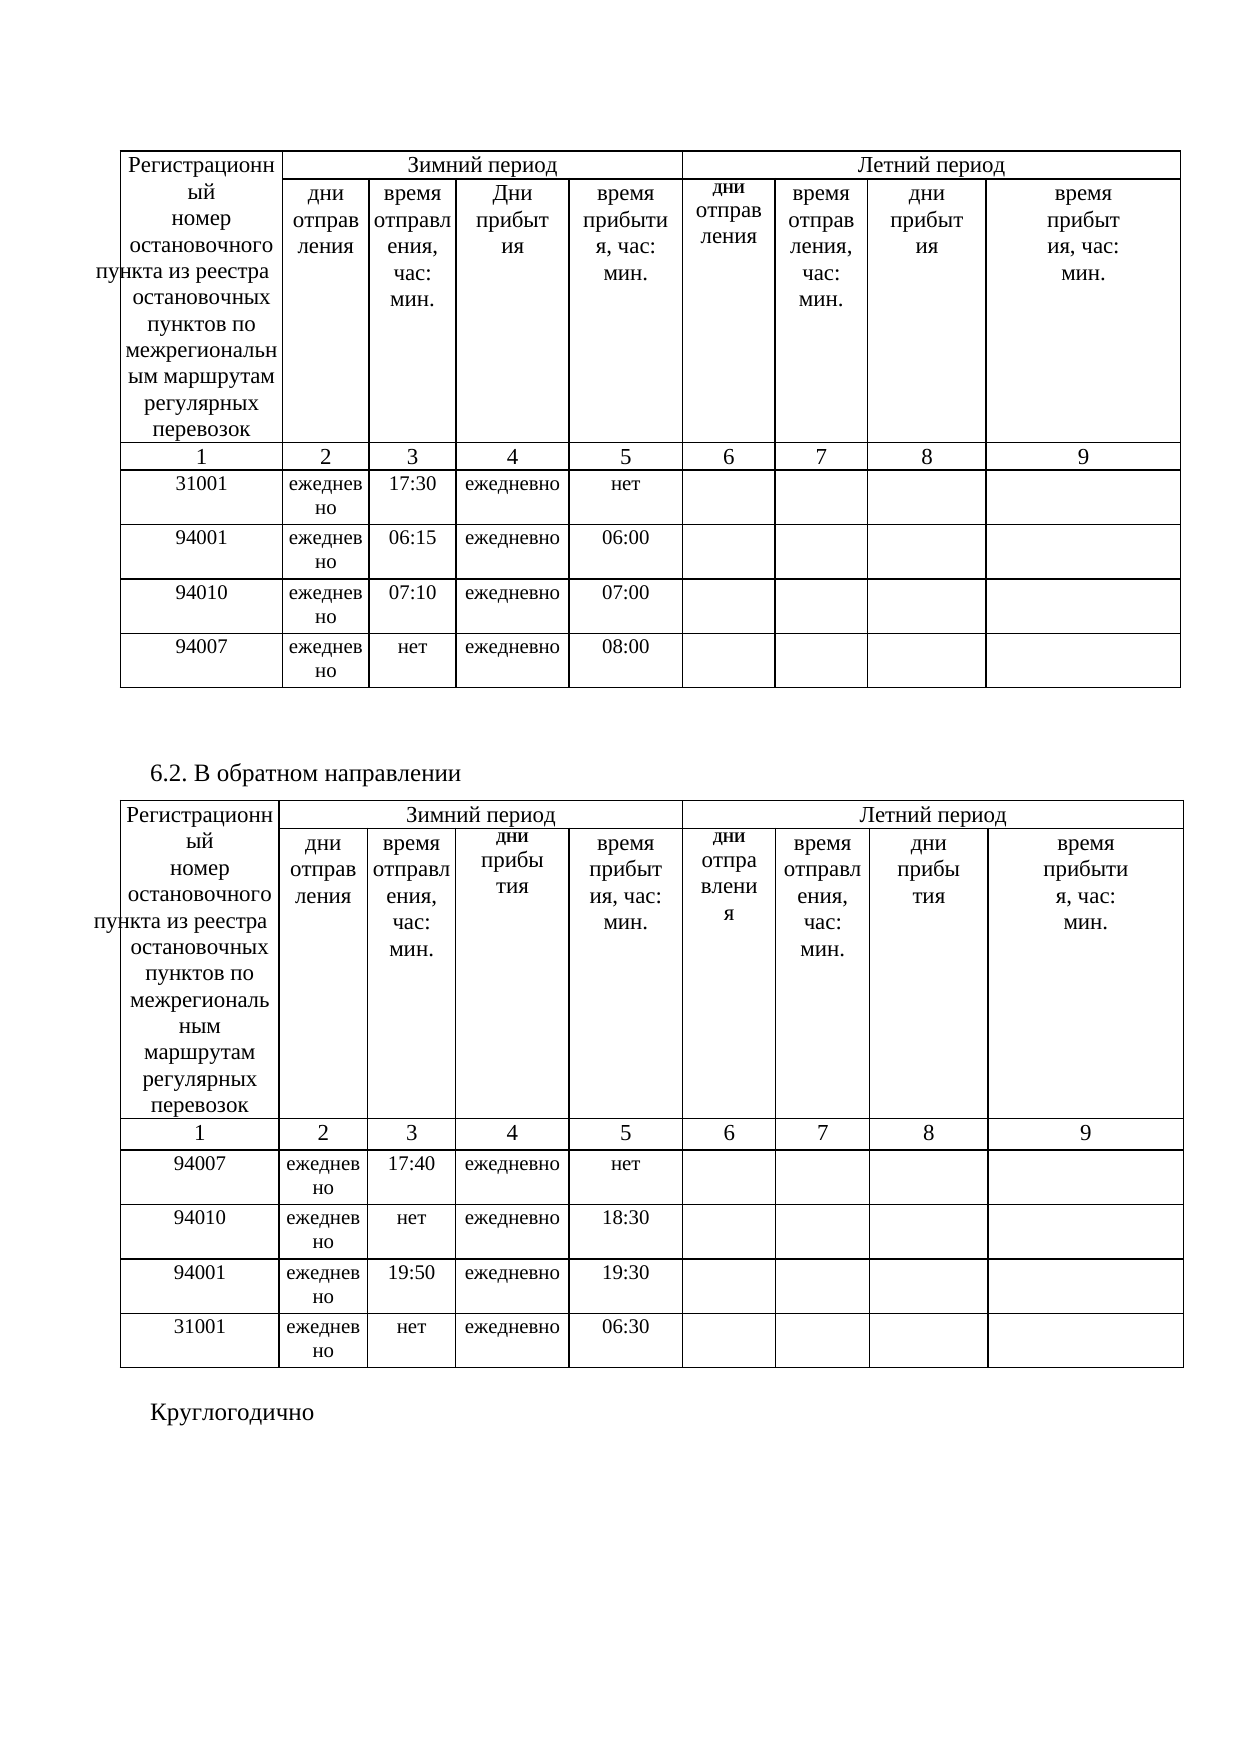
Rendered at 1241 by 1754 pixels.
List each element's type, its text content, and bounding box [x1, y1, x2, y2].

table_cell 94007 [121, 1151, 278, 1204]
table_cell [683, 1260, 775, 1312]
table_cell [987, 580, 1180, 632]
table_cell [870, 1151, 987, 1204]
table_cell 6 [683, 443, 774, 469]
table_cell [683, 580, 774, 632]
table_cell 06:15 [370, 525, 455, 578]
table_cell [989, 1205, 1183, 1258]
table_cell нет [368, 1205, 455, 1258]
table_cell [683, 634, 774, 687]
table_cell время прибыти я, час: мин. [989, 829, 1183, 1117]
table_cell [870, 1314, 987, 1367]
table_cell 8 [870, 1119, 987, 1149]
table_cell 8 [868, 443, 985, 469]
table_cell 7 [776, 1119, 869, 1149]
table_cell [776, 525, 867, 578]
table_cell 31001 [121, 471, 282, 524]
table_cell [776, 634, 867, 687]
table_cell ежедневно [456, 1205, 568, 1258]
table_cell [987, 471, 1180, 524]
table_cell ежедневно [283, 471, 368, 524]
table_cell [989, 1151, 1183, 1204]
table_cell 19:50 [368, 1260, 455, 1312]
table_header Зимний период [280, 801, 682, 828]
table_cell время прибыт ия, час: мин. [987, 180, 1180, 441]
table_cell ДНИ отпра влени я [683, 829, 775, 1117]
table_cell дни отправ ления [280, 829, 367, 1117]
table_cell 2 [283, 443, 368, 469]
table_cell ежедневно [283, 525, 368, 578]
table_cell [870, 1205, 987, 1258]
table_cell 07:10 [370, 580, 455, 632]
table_cell [870, 1260, 987, 1312]
table_cell [776, 1205, 869, 1258]
table_cell [987, 525, 1180, 578]
table_header Летний период [683, 801, 1183, 828]
table_cell 07:00 [570, 580, 682, 632]
table_cell 17:30 [370, 471, 455, 524]
table_cell 94001 [121, 1260, 278, 1312]
table_cell 17:40 [368, 1151, 455, 1204]
table_cell 5 [570, 1119, 682, 1149]
table_cell ежедневно [283, 580, 368, 632]
text Круглогодично [150, 1397, 1090, 1426]
table_cell ежедневно [280, 1260, 367, 1312]
table_cell время отправл ения, час: мин. [776, 829, 869, 1117]
table_cell ежедневно [457, 580, 568, 632]
table_cell 5 [570, 443, 682, 469]
table_cell [683, 1314, 775, 1367]
table_cell время отправл ения, час: мин. [370, 180, 455, 441]
table_cell ДНИ прибы тия [456, 829, 568, 1117]
table_cell нет [368, 1314, 455, 1367]
table_cell [868, 471, 985, 524]
table_cell 9 [987, 443, 1180, 469]
table_cell ежедневно [456, 1314, 568, 1367]
table_cell 06:30 [570, 1314, 682, 1367]
table_cell Дни прибыт ия [457, 180, 568, 441]
table_cell 94010 [121, 580, 282, 632]
table_cell дни прибыт ия [868, 180, 985, 441]
table_cell 19:30 [570, 1260, 682, 1312]
table_cell [776, 580, 867, 632]
table_cell ежедневно [456, 1151, 568, 1204]
table_cell ежедневно [283, 634, 368, 687]
table_cell 1 [121, 443, 282, 469]
table_cell 06:00 [570, 525, 682, 578]
table_cell 9 [989, 1119, 1183, 1149]
table_cell 4 [456, 1119, 568, 1149]
table_cell [868, 525, 985, 578]
table_cell ежедневно [456, 1260, 568, 1312]
table_cell [776, 471, 867, 524]
table_cell 08:00 [570, 634, 682, 687]
table_cell 18:30 [570, 1205, 682, 1258]
table_cell ежедневно [280, 1205, 367, 1258]
table_cell 94001 [121, 525, 282, 578]
table_cell 7 [776, 443, 867, 469]
table_cell время прибыт ия, час: мин. [570, 829, 682, 1117]
table_cell ежедневно [280, 1151, 367, 1204]
table_cell ежедневно [457, 634, 568, 687]
text 6.2. В обратном направлении [150, 758, 1090, 787]
table_cell [868, 580, 985, 632]
table_cell ежедневно [280, 1314, 367, 1367]
table_cell дни отправ ления [283, 180, 368, 441]
table_cell [683, 1205, 775, 1258]
table_cell [683, 1151, 775, 1204]
table_cell [989, 1260, 1183, 1312]
table_cell 1 [121, 1119, 278, 1149]
table_cell [989, 1314, 1183, 1367]
table_cell 4 [457, 443, 568, 469]
table_cell время прибыти я, час: мин. [570, 180, 682, 441]
table_cell 3 [370, 443, 455, 469]
table_cell нет [570, 1151, 682, 1204]
table_cell [987, 634, 1180, 687]
table_header Регистрационный номер остановочного пункта из реестра остановочных пунктов по межрегиональным маршрутам регулярных перевозок [121, 801, 278, 1117]
table_cell [683, 471, 774, 524]
table_cell нет [370, 634, 455, 687]
table_cell дни прибы тия [870, 829, 987, 1117]
table_cell ежедневно [457, 525, 568, 578]
table_header Регистрационный номер остановочного пункта из реестра остановочных пунктов по межрегиональным маршрутам регулярных перевозок [121, 152, 282, 441]
table_cell время отправл ения, час: мин. [368, 829, 455, 1117]
table_cell [776, 1314, 869, 1367]
table_cell 2 [280, 1119, 367, 1149]
table_cell время отправ ления, час: мин. [776, 180, 867, 441]
table_header Зимний период [283, 152, 682, 178]
table_cell 94010 [121, 1205, 278, 1258]
table_cell 94007 [121, 634, 282, 687]
table_cell нет [570, 471, 682, 524]
table_header Летний период [683, 152, 1180, 178]
table_cell 3 [368, 1119, 455, 1149]
table_cell [683, 525, 774, 578]
table_cell [868, 634, 985, 687]
table_cell 31001 [121, 1314, 278, 1367]
table_cell [776, 1260, 869, 1312]
table_cell 6 [683, 1119, 775, 1149]
table_cell [776, 1151, 869, 1204]
table_cell ежедневно [457, 471, 568, 524]
table_cell ДНИ отправ ления [683, 180, 774, 441]
